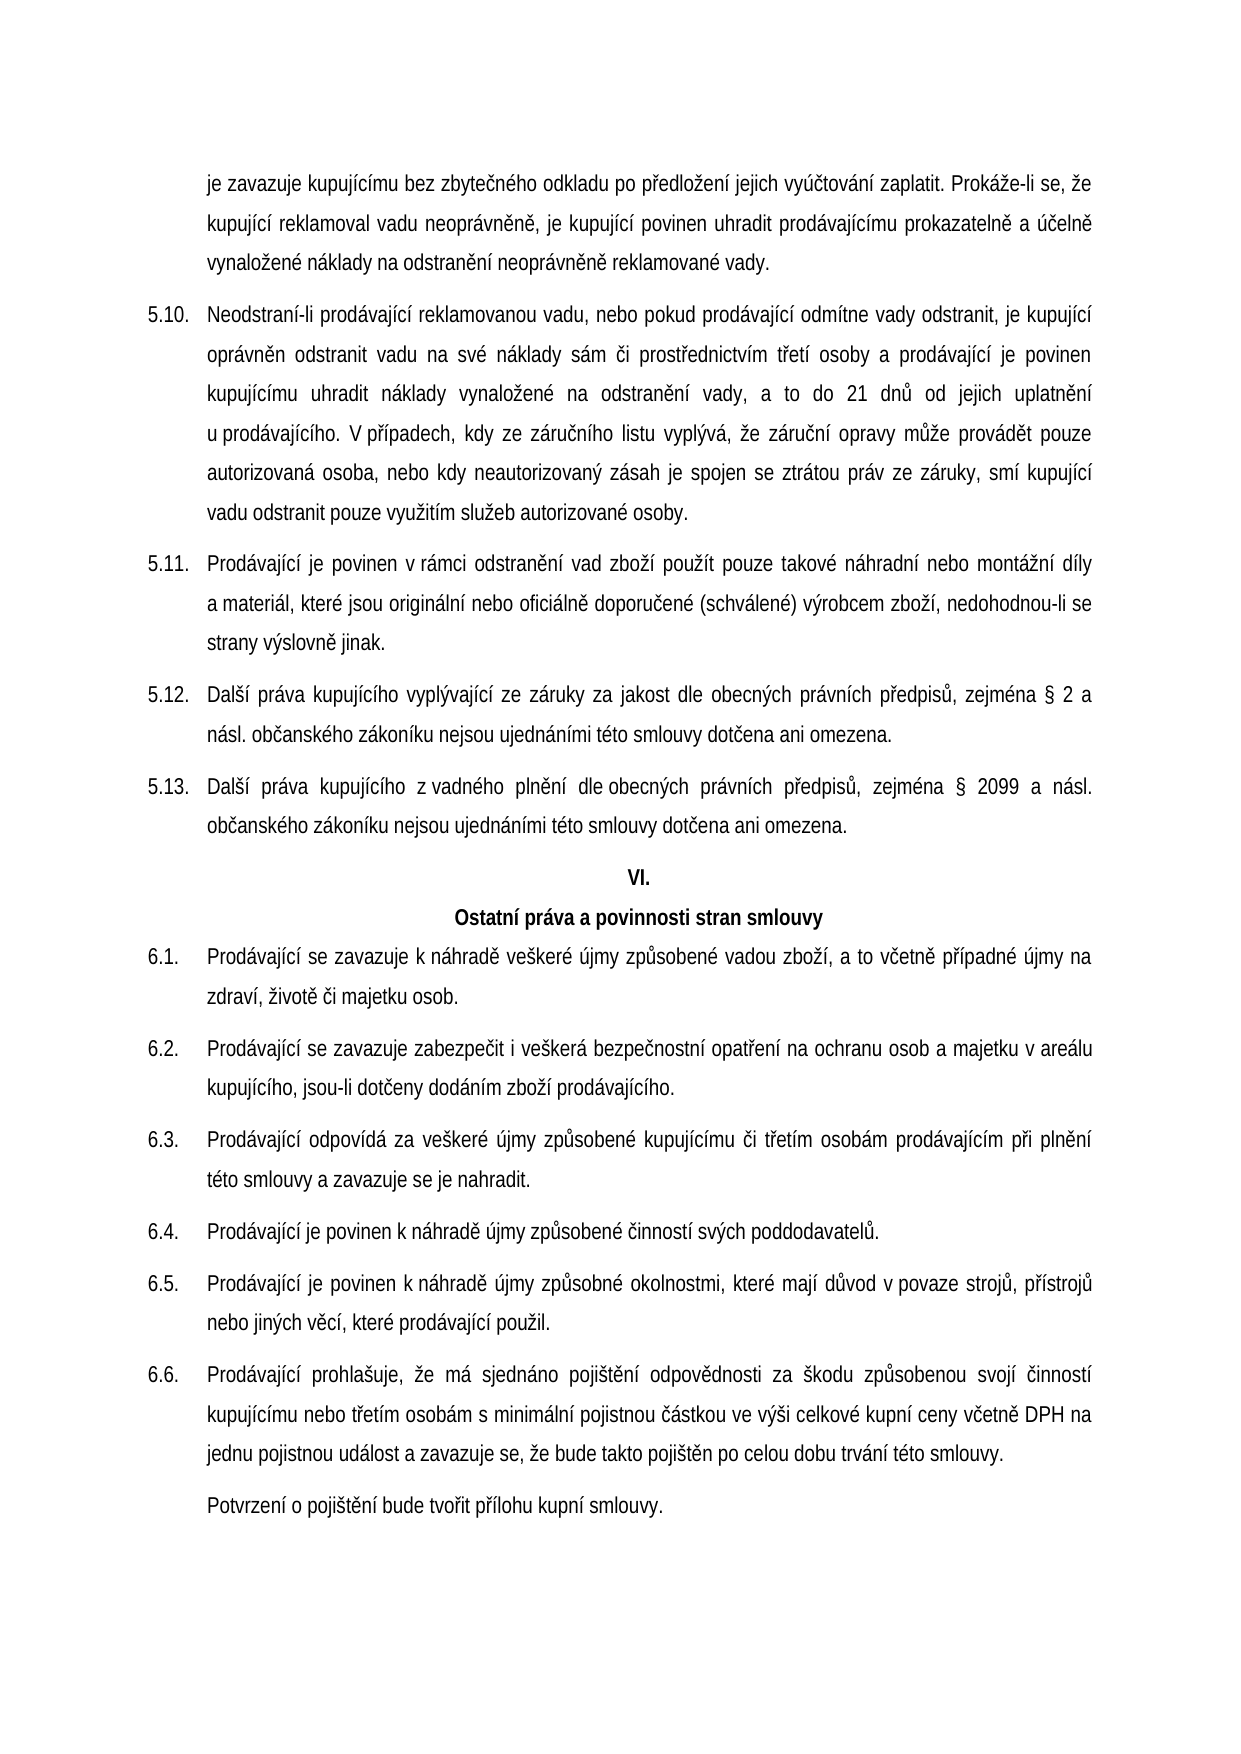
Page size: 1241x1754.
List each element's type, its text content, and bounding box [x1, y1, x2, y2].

list Prodávající prohlašuje, že má sjednáno pojištění odpovědnosti za škodu způsobenou svojí činností kupujícímu nebo třetím osobám s minimální pojistnou částkou ve výši celkové kupní ceny včetně DPH na jednu pojistnou událost a zavazuje se, že bude takto pojištěn po celou dobu trvání této smlouvy. [148, 1361, 1092, 1466]
text VI. [185, 864, 1092, 891]
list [148, 170, 1092, 275]
list Neodstraní-li prodávající reklamovanou vadu, nebo pokud prodávající odmítne vady odstranit, je kupující oprávněn odstranit vadu na své náklady sám či prostřednictvím třetí osoby a prodávající je povinen kupujícímu uhradit náklady vynaložené na odstranění vady, a to do 21 dnů od jejich uplatnění u prodávajícího. V případech, kdy ze záručního listu vyplývá, že záruční opravy může provádět pouze autorizovaná osoba, nebo kdy neautorizovaný zásah je spojen se ztrátou práv ze záruky, smí kupující vadu odstranit pouze využitím služeb autorizované osoby. [148, 301, 1092, 525]
subtitle Ostatní práva a povinnosti stran smlouvy [185, 904, 1092, 930]
list Prodávající je povinen k náhradě újmy způsobné okolnostmi, které mají důvod v povaze strojů, přístrojů nebo jiných věcí, které prodávající použil. [148, 1269, 1092, 1335]
text Potvrzení o pojištění bude tvořit přílohu kupní smlouvy. [148, 1492, 1092, 1518]
list Další práva kupujícího vyplývající ze záruky za jakost dle obecných právních předpisů, zejména § 2 a násl. občanského zákoníku nejsou ujednáními této smlouvy dotčena ani omezena. [148, 681, 1092, 747]
list Prodávající se zavazuje k náhradě veškeré újmy způsobené vadou zboží, a to včetně případné újmy na zdraví, životě či majetku osob. [148, 943, 1092, 1009]
list Prodávající je povinen v rámci odstranění vad zboží použít pouze takové náhradní nebo montážní díly a materiál, které jsou originální nebo oficiálně doporučené (schválené) výrobcem zboží, nedohodnou-li se strany výslovně jinak. [148, 550, 1092, 656]
list Prodávající odpovídá za veškeré újmy způsobené kupujícímu či třetím osobám prodávajícím při plnění této smlouvy a zavazuje se je nahradit. [148, 1126, 1092, 1192]
list Další práva kupujícího z vadného plnění dle obecných právních předpisů, zejména § 2099 a násl. občanského zákoníku nejsou ujednáními této smlouvy dotčena ani omezena. [148, 773, 1092, 839]
list Prodávající se zavazuje zabezpečit i veškerá bezpečnostní opatření na ochranu osob a majetku v areálu kupujícího, jsou-li dotčeny dodáním zboží prodávajícího. [148, 1035, 1092, 1101]
list Prodávající je povinen k náhradě újmy způsobené činností svých poddodavatelů. [148, 1218, 1092, 1244]
